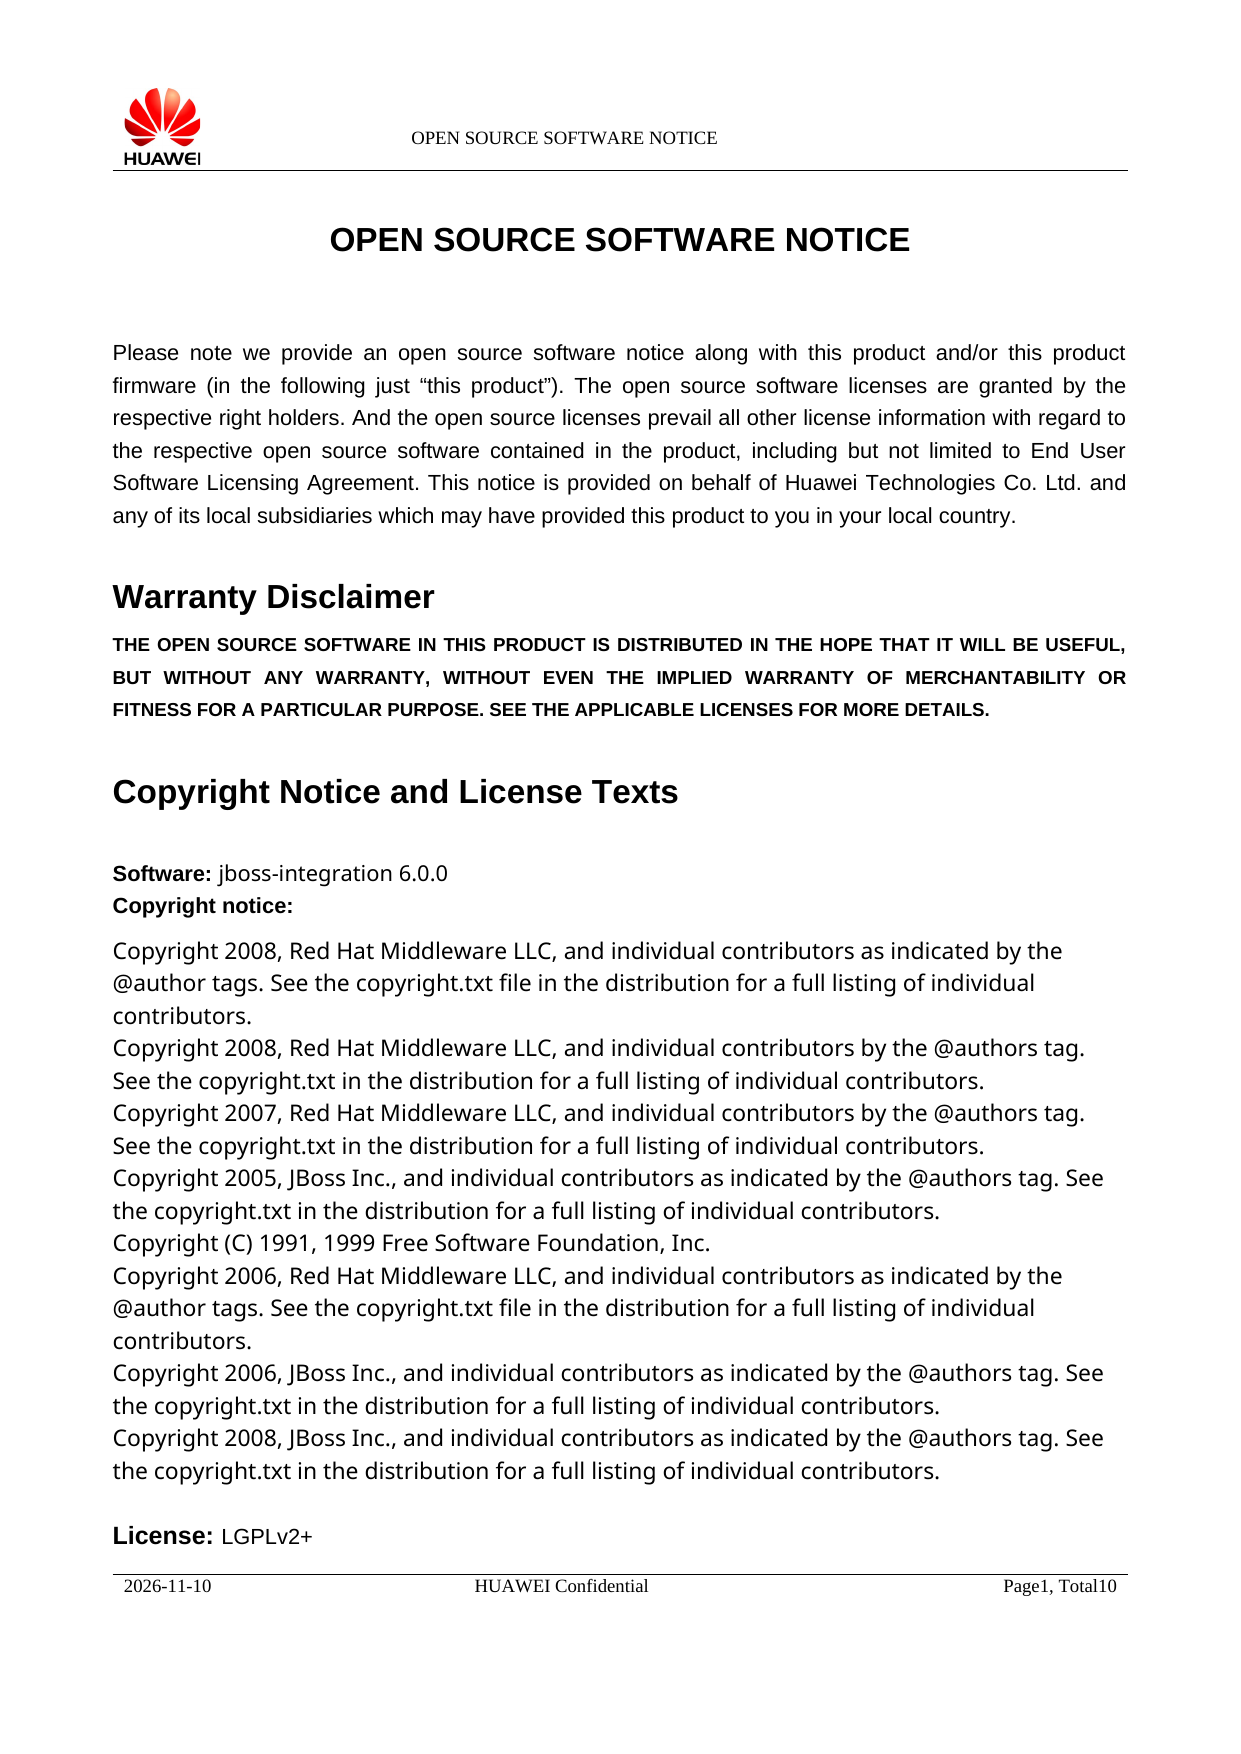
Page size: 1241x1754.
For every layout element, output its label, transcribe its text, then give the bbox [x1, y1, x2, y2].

text OPEN SOURCE SOFTWARE NOTICE [112, 206, 1128, 271]
title Software: jboss-integration 6.0.0 [112, 856, 1128, 889]
text Copyright Notice and License Texts [112, 759, 1128, 824]
text The open source software in this product is distributed in the hope that it will be useful, but WITHOUT ANY WARRANTY, without even the implied warranty of MERCHANTABILITY or FITNESS FOR A PARTICULAR PURPOSE. See the applicable licenses for more details. [112, 629, 1128, 726]
picture [124, 88, 201, 165]
text Copyright 2008, Red Hat Middleware LLC, and individual contributors as indicated by the @author tags. See the copyright.txt file in the distribution for a full listing of individual contributors. Copyright 2008, Red Hat Middleware LLC, and individual contributors by the @authors tag. See the copyright.txt in the distribution for a full listing of individual contributors. Copyright 2007, Red Hat Middleware LLC, and individual contributors by the @authors tag. See the copyright.txt in the distribution for a full listing of individual contributors. Copyright 2005, JBoss Inc., and individual contributors as indicated by the @authors tag. See the copyright.txt in the distribution for a full listing of individual contributors. Copyright (C) 1991, 1999 Free Software Foundation, Inc. Copyright 2006, Red Hat Middleware LLC, and individual contributors as indicated by the @author tags. See the copyright.txt file in the distribution for a full listing of individual contributors. Copyright 2006, JBoss Inc., and individual contributors as indicated by the @authors tag. See the copyright.txt in the distribution for a full listing of individual contributors. Copyright 2008, JBoss Inc., and individual contributors as indicated by the @authors tag. See the copyright.txt in the distribution for a full listing of individual contributors. [112, 934, 1128, 1519]
text Copyright notice: [112, 889, 1128, 921]
text Warranty Disclaimer [112, 564, 1128, 629]
text Please note we provide an open source software notice along with this product and/or this product firmware (in the following just “this product”). The open source software licenses are granted by the respective right holders. And the open source licenses prevail all other license information with regard to the respective open source software contained in the product, including but not limited to End User Software Licensing Agreement. This notice is provided on behalf of Huawei Technologies Co. Ltd. and any of its local subsidiaries which may have provided this product to you in your local country. [112, 336, 1128, 531]
text License: LGPLv2+ [112, 1519, 1128, 1551]
